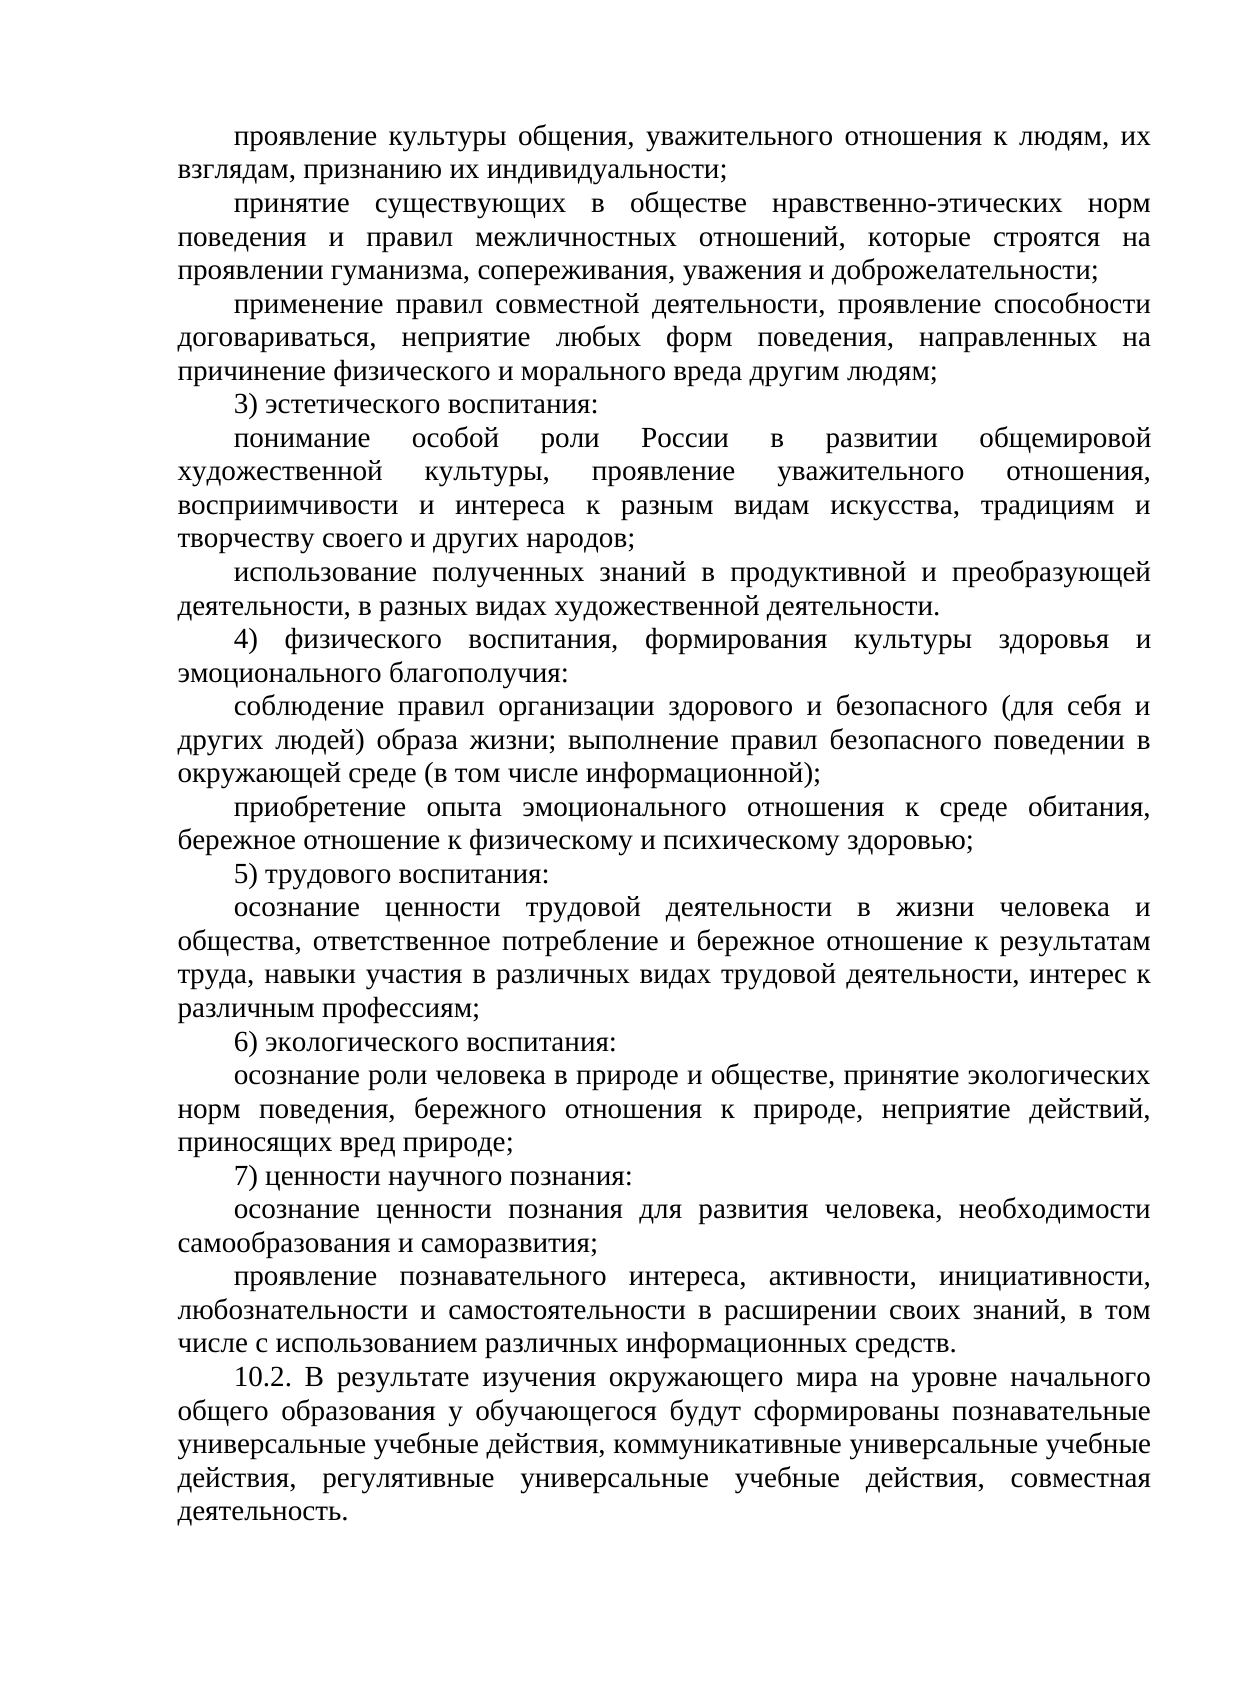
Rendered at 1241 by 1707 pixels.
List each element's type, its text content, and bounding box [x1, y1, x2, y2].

text осознание ценности познания для развития человека, необходимости самообразования и саморазвития; [177, 1191, 1152, 1258]
text принятие существующих в обществе нравственно-этических норм поведения и правил межличностных отношений, которые строятся на проявлении гуманизма, сопереживания, уважения и доброжелательности; [177, 185, 1152, 286]
text проявление культуры общения, уважительного отношения к людям, их взглядам, признанию их индивидуальности; [177, 118, 1152, 185]
text проявление познавательного интереса, активности, инициативности, любознательности и самостоятельности в расширении своих знаний, в том числе с использованием различных информационных средств. [177, 1258, 1152, 1359]
text 3) эстетического воспитания: [177, 386, 1152, 420]
text использование полученных знаний в продуктивной и преобразующей деятельности, в разных видах художественной деятельности. [177, 554, 1152, 621]
text 6) экологического воспитания: [177, 1024, 1152, 1057]
text 5) трудового воспитания: [177, 856, 1152, 889]
text приобретение опыта эмоционального отношения к среде обитания, бережное отношение к физическому и психическому здоровью; [177, 789, 1152, 856]
text осознание роли человека в природе и обществе, принятие экологических норм поведения, бережного отношения к природе, неприятие действий, приносящих вред природе; [177, 1057, 1152, 1158]
text соблюдение правил организации здорового и безопасного (для себя и других людей) образа жизни; выполнение правил безопасного поведении в окружающей среде (в том числе информационной); [177, 688, 1152, 789]
text понимание особой роли России в развитии общемировой художественной культуры, проявление уважительного отношения, восприимчивости и интереса к разным видам искусства, традициям и творчеству своего и других народов; [177, 420, 1152, 554]
text 7) ценности научного познания: [177, 1158, 1152, 1191]
text 4) физического воспитания, формирования культуры здоровья и эмоционального благополучия: [177, 621, 1152, 688]
text 10.2. В результате изучения окружающего мира на уровне начального общего образования у обучающегося будут сформированы познавательные универсальные учебные действия, коммуникативные универсальные учебные действия, регулятивные универсальные учебные действия, совместная деятельность. [177, 1359, 1152, 1527]
text применение правил совместной деятельности, проявление способности договариваться, неприятие любых форм поведения, направленных на причинение физического и морального вреда другим людям; [177, 286, 1152, 386]
text осознание ценности трудовой деятельности в жизни человека и общества, ответственное потребление и бережное отношение к результатам труда, навыки участия в различных видах трудовой деятельности, интерес к различным профессиям; [177, 889, 1152, 1024]
